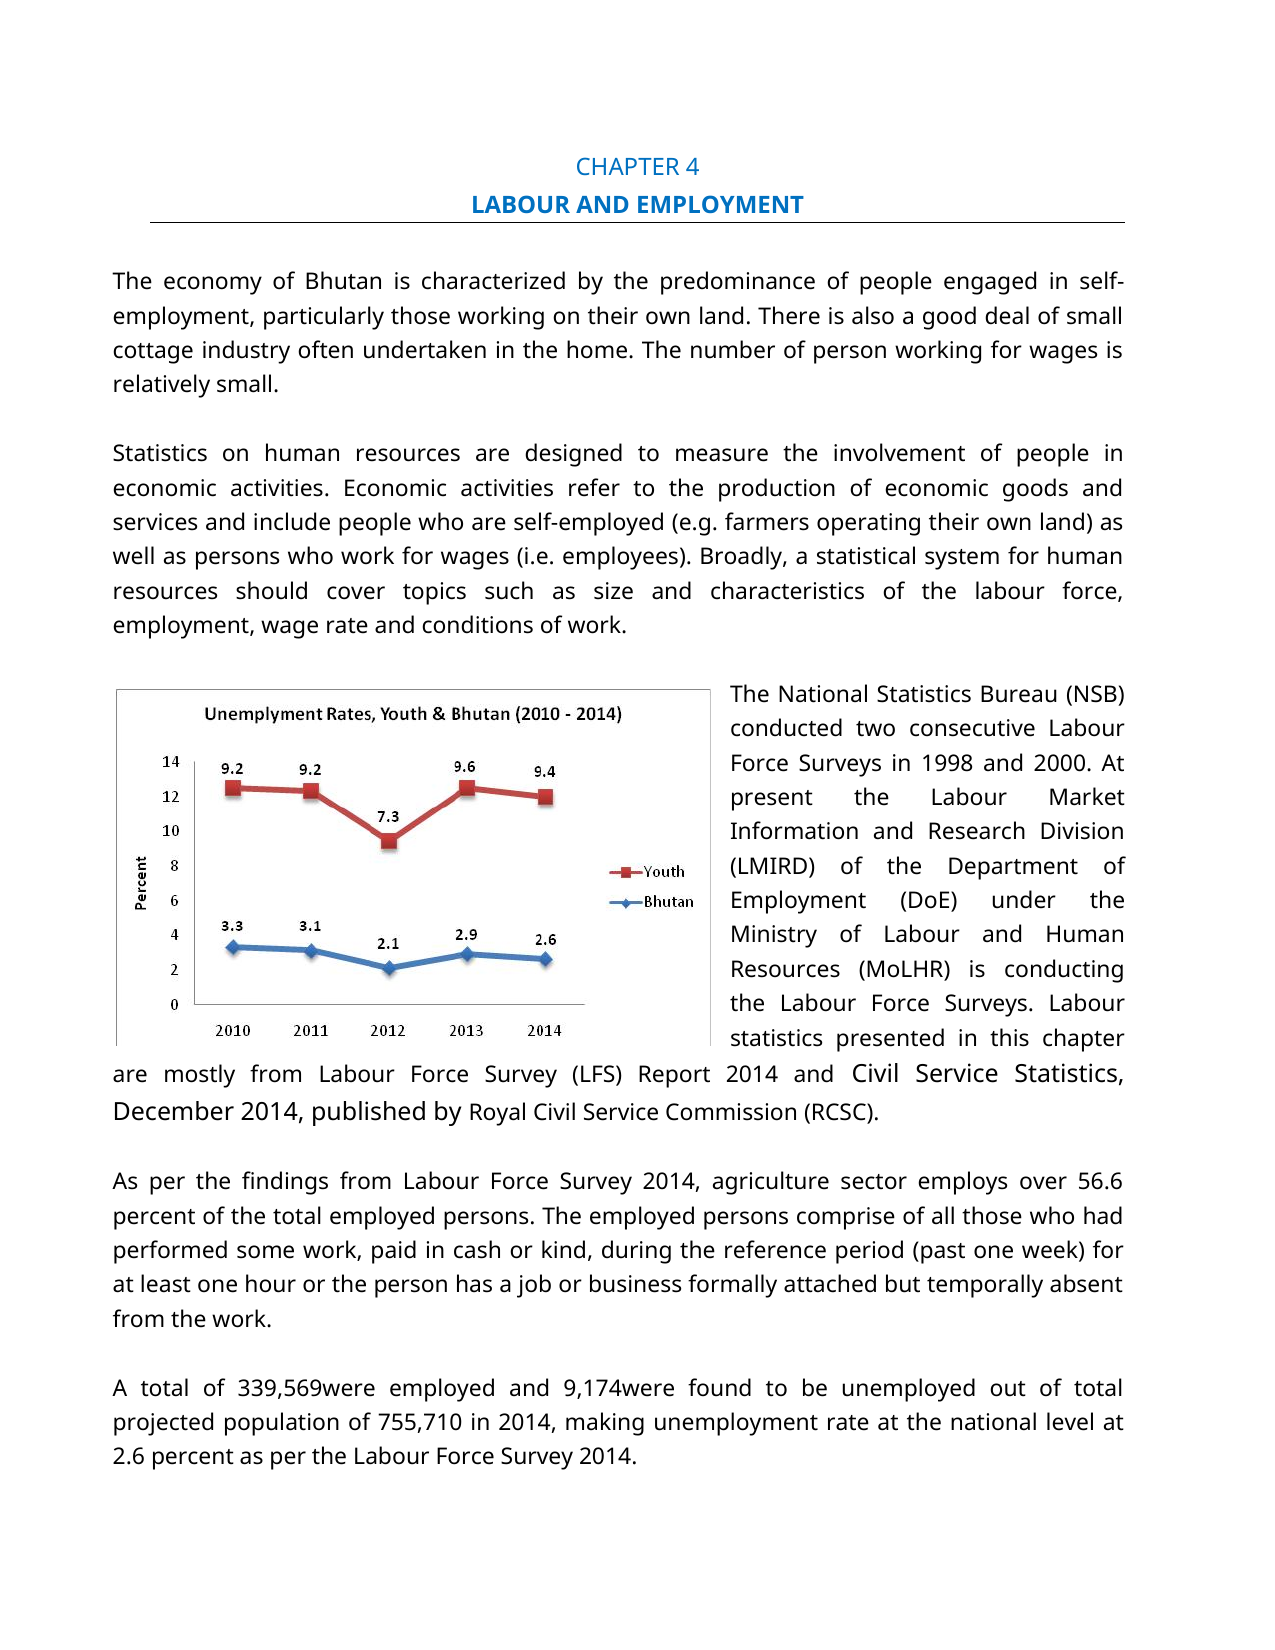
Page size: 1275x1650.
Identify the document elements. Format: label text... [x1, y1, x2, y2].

text The economy of Bhutan is characterized by the predominance of people engaged in self-employment, particularly those working on their own land. There is also a good deal of small cottage industry often undertaken in the home. The number of person working for wages is relatively small. [112, 265, 1125, 400]
text CHAPTER 4 [150, 150, 1125, 183]
text LABOUR AND EMPLOYMENT [150, 187, 1125, 222]
text As per the findings from Labour Force Survey 2014, agriculture sector employs over 56.6 percent of the total employed persons. The employed persons comprise of all those who had performed some work, paid in cash or kind, during the reference period (past one week) for at least one hour or the person has a job or business formally attached but temporally absent from the work. [112, 1165, 1125, 1334]
text A total of 339,569were employed and 9,174were found to be unemployed out of total projected population of 755,710 in 2014, making unemployment rate at the national level at 2.6 percent as per the Labour Force Survey 2014. [112, 1372, 1125, 1472]
picture [115, 688, 711, 1046]
text Statistics on human resources are designed to measure the involvement of people in economic activities. Economic activities refer to the production of economic goods and services and include people who are self-employed (e.g. farmers operating their own land) as well as persons who work for wages (i.e. employees). Broadly, a statistical system for human resources should cover topics such as size and characteristics of the labour force, employment, wage rate and conditions of work. [112, 437, 1125, 640]
